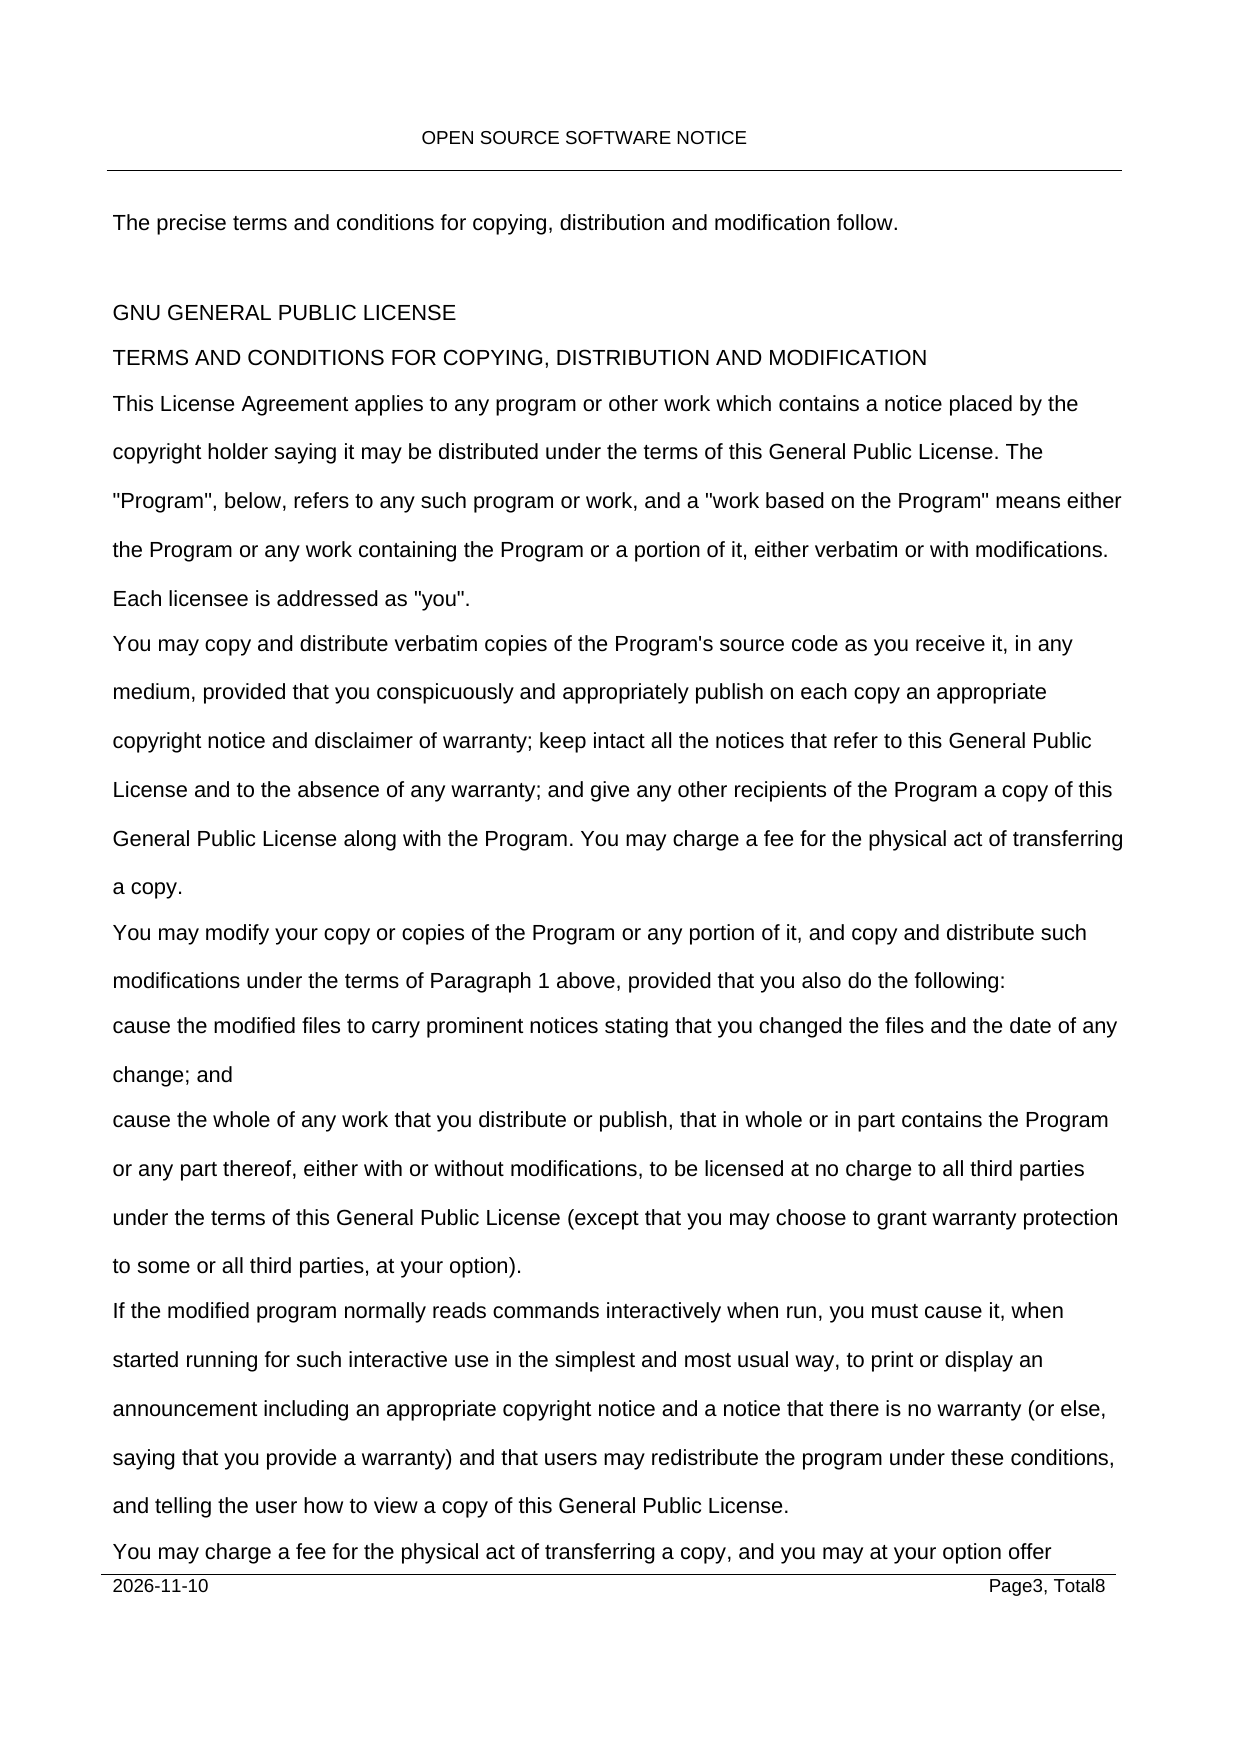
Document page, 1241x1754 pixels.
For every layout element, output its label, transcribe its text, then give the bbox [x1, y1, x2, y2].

text You may copy and distribute verbatim copies of the Program's source code as you receive it, in any medium, provided that you conspicuously and appropriately publish on each copy an appropriate copyright notice and disclaimer of warranty; keep intact all the notices that refer to this General Public License and to the absence of any warranty; and give any other recipients of the Program a copy of this General Public License along with the Program. You may charge a fee for the physical act of transferring a copy. [112, 627, 1128, 903]
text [112, 1535, 1128, 1567]
text cause the modified files to carry prominent notices stating that you changed the files and the date of any change; and [112, 1009, 1128, 1091]
text This License Agreement applies to any program or other work which contains a notice placed by the copyright holder saying it may be distributed under the terms of this General Public License. The "Program", below, refers to any such program or work, and a "work based on the Program" means either the Program or any work containing the Program or a portion of it, either verbatim or with modifications. Each licensee is addressed as "you". [112, 387, 1128, 614]
text The precise terms and conditions for copying, distribution and modification follow. [112, 206, 1128, 239]
text If the modified program normally reads commands interactively when run, you must cause it, when started running for such interactive use in the simplest and most usual way, to print or display an announcement including an appropriate copyright notice and a notice that there is no warranty (or else, saying that you provide a warranty) and that users may redistribute the program under these conditions, and telling the user how to view a copy of this General Public License. [112, 1295, 1128, 1522]
text You may modify your copy or copies of the Program or any portion of it, and copy and distribute such modifications under the terms of Paragraph 1 above, provided that you also do the following: [112, 916, 1128, 997]
text cause the whole of any work that you distribute or publish, that in whole or in part contains the Program or any part thereof, either with or without modifications, to be licensed at no charge to all third parties under the terms of this General Public License (except that you may choose to grant warranty protection to some or all third parties, at your option). [112, 1103, 1128, 1282]
text GNU GENERAL PUBLIC LICENSE [112, 297, 1128, 329]
text TERMS AND CONDITIONS FOR COPYING, DISTRIBUTION AND MODIFICATION [112, 342, 1128, 374]
